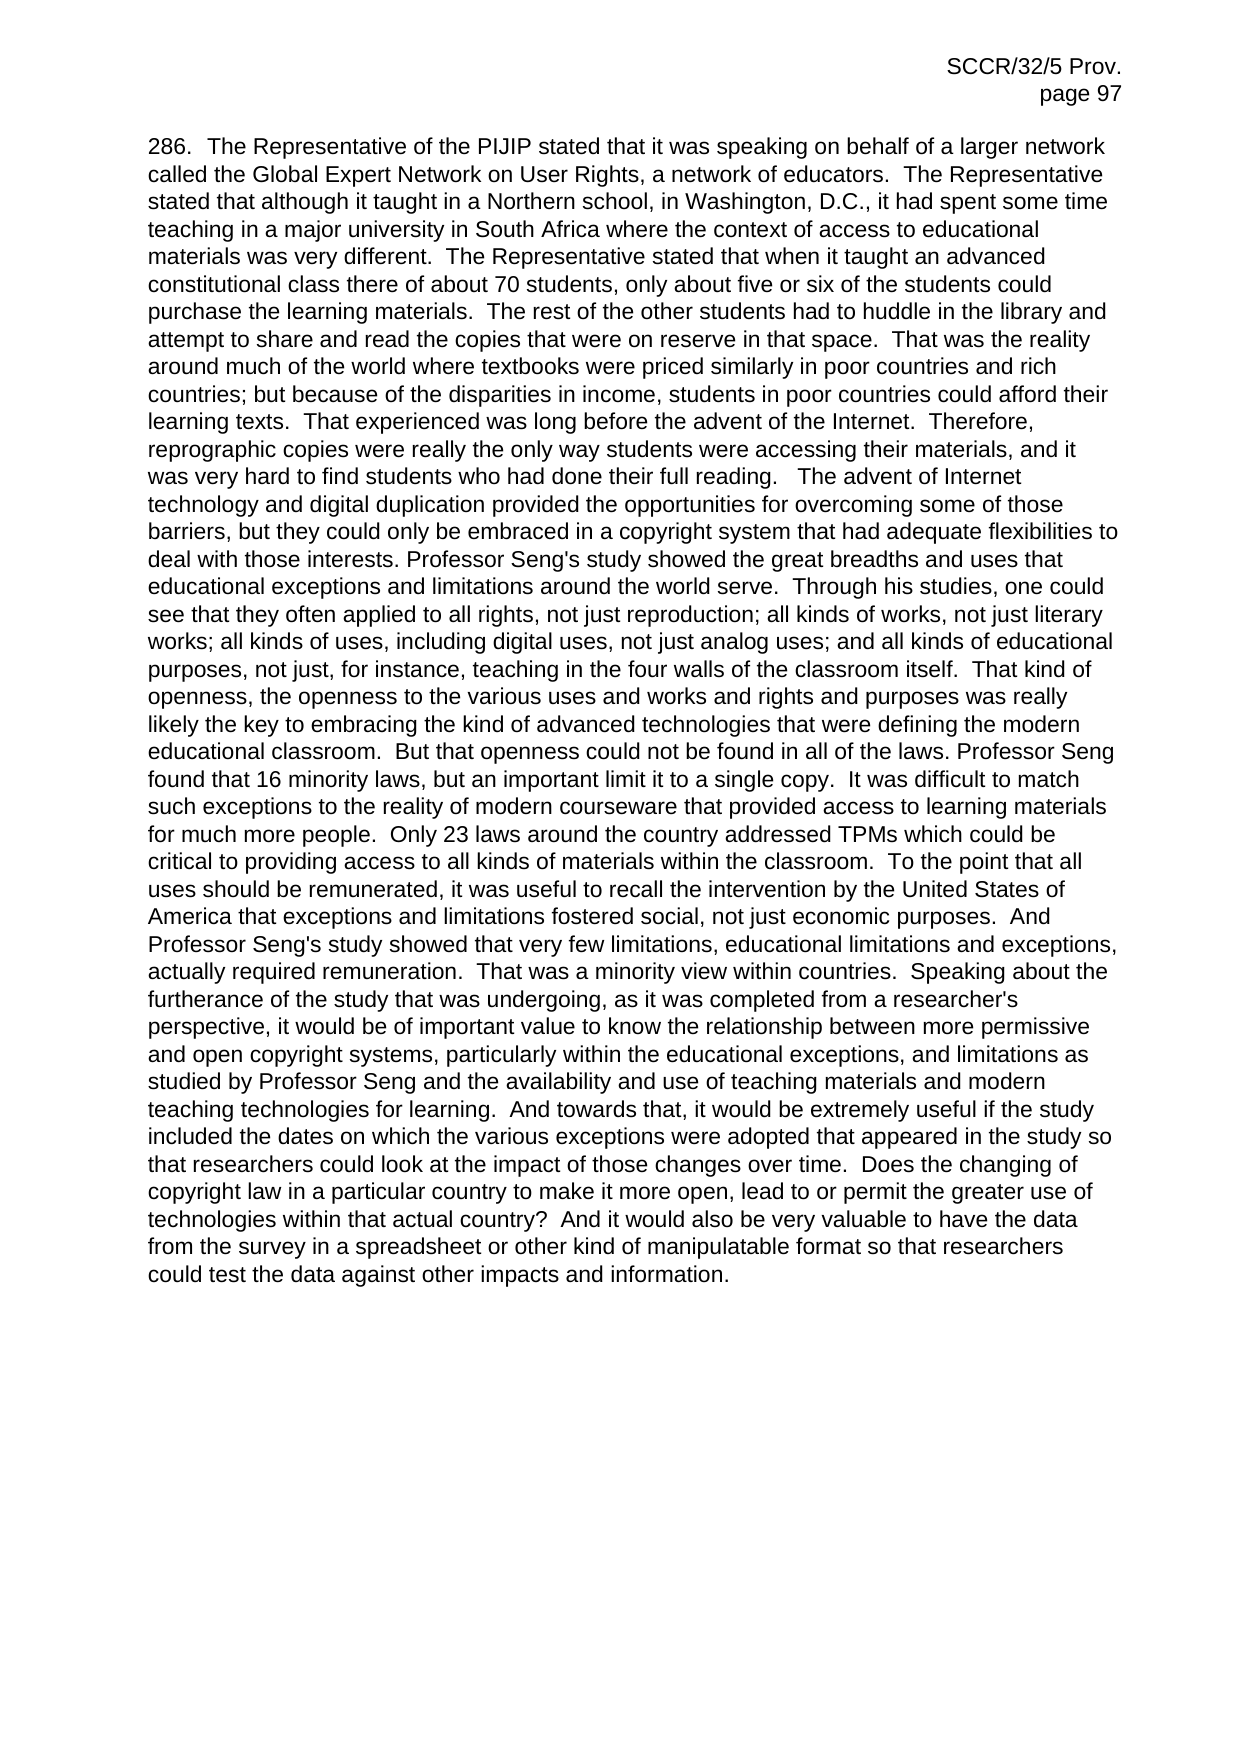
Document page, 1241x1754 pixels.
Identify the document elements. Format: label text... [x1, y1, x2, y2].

list The Representative of the PIJIP stated that it was speaking on behalf of a larger network called the Global Expert Network on User Rights, a network of educators. The Representative stated that although it taught in a Northern school, in Washington, D.C., it had spent some time teaching in a major university in South Africa where the context of access to educational materials was very different. The Representative stated that when it taught an advanced constitutional class there of about 70 students, only about five or six of the students could purchase the learning materials. The rest of the other students had to huddle in the library and attempt to share and read the copies that were on reserve in that space. That was the reality around much of the world where textbooks were priced similarly in poor countries and rich countries; but because of the disparities in income, students in poor countries could afford their learning texts. That experienced was long before the advent of the Internet. Therefore, reprographic copies were really the only way students were accessing their materials, and it was very hard to find students who had done their full reading. The advent of Internet technology and digital duplication provided the opportunities for overcoming some of those barriers, but they could only be embraced in a copyright system that had adequate flexibilities to deal with those interests. Professor Seng's study showed the great breadths and uses that educational exceptions and limitations around the world serve. Through his studies, one could see that they often applied to all rights, not just reproduction; all kinds of works, not just literary works; all kinds of uses, including digital uses, not just analog uses; and all kinds of educational purposes, not just, for instance, teaching in the four walls of the classroom itself. That kind of openness, the openness to the various uses and works and rights and purposes was really likely the key to embracing the kind of advanced technologies that were defining the modern educational classroom. But that openness could not be found in all of the laws. Professor Seng found that 16 minority laws, but an important limit it to a single copy. It was difficult to match such exceptions to the reality of modern courseware that provided access to learning materials for much more people. Only 23 laws around the country addressed TPMs which could be critical to providing access to all kinds of materials within the classroom. To the point that all uses should be remunerated, it was useful to recall the intervention by the United States of America that exceptions and limitations fostered social, not just economic purposes. And Professor Seng's study showed that very few limitations, educational limitations and exceptions, actually required remuneration. That was a minority view within countries. Speaking about the furtherance of the study that was undergoing, as it was completed from a researcher's perspective, it would be of important value to know the relationship between more permissive and open copyright systems, particularly within the educational exceptions, and limitations as studied by Professor Seng and the availability and use of teaching materials and modern teaching technologies for learning. And towards that, it would be extremely useful if the study included the dates on which the various exceptions were adopted that appeared in the study so that researchers could look at the impact of those changes over time. Does the changing of copyright law in a particular country to make it more open, lead to or permit the greater use of technologies within that actual country? And it would also be very valuable to have the data from the survey in a spreadsheet or other kind of manipulatable format so that researchers could test the data against other impacts and information. [148, 132, 1122, 1287]
